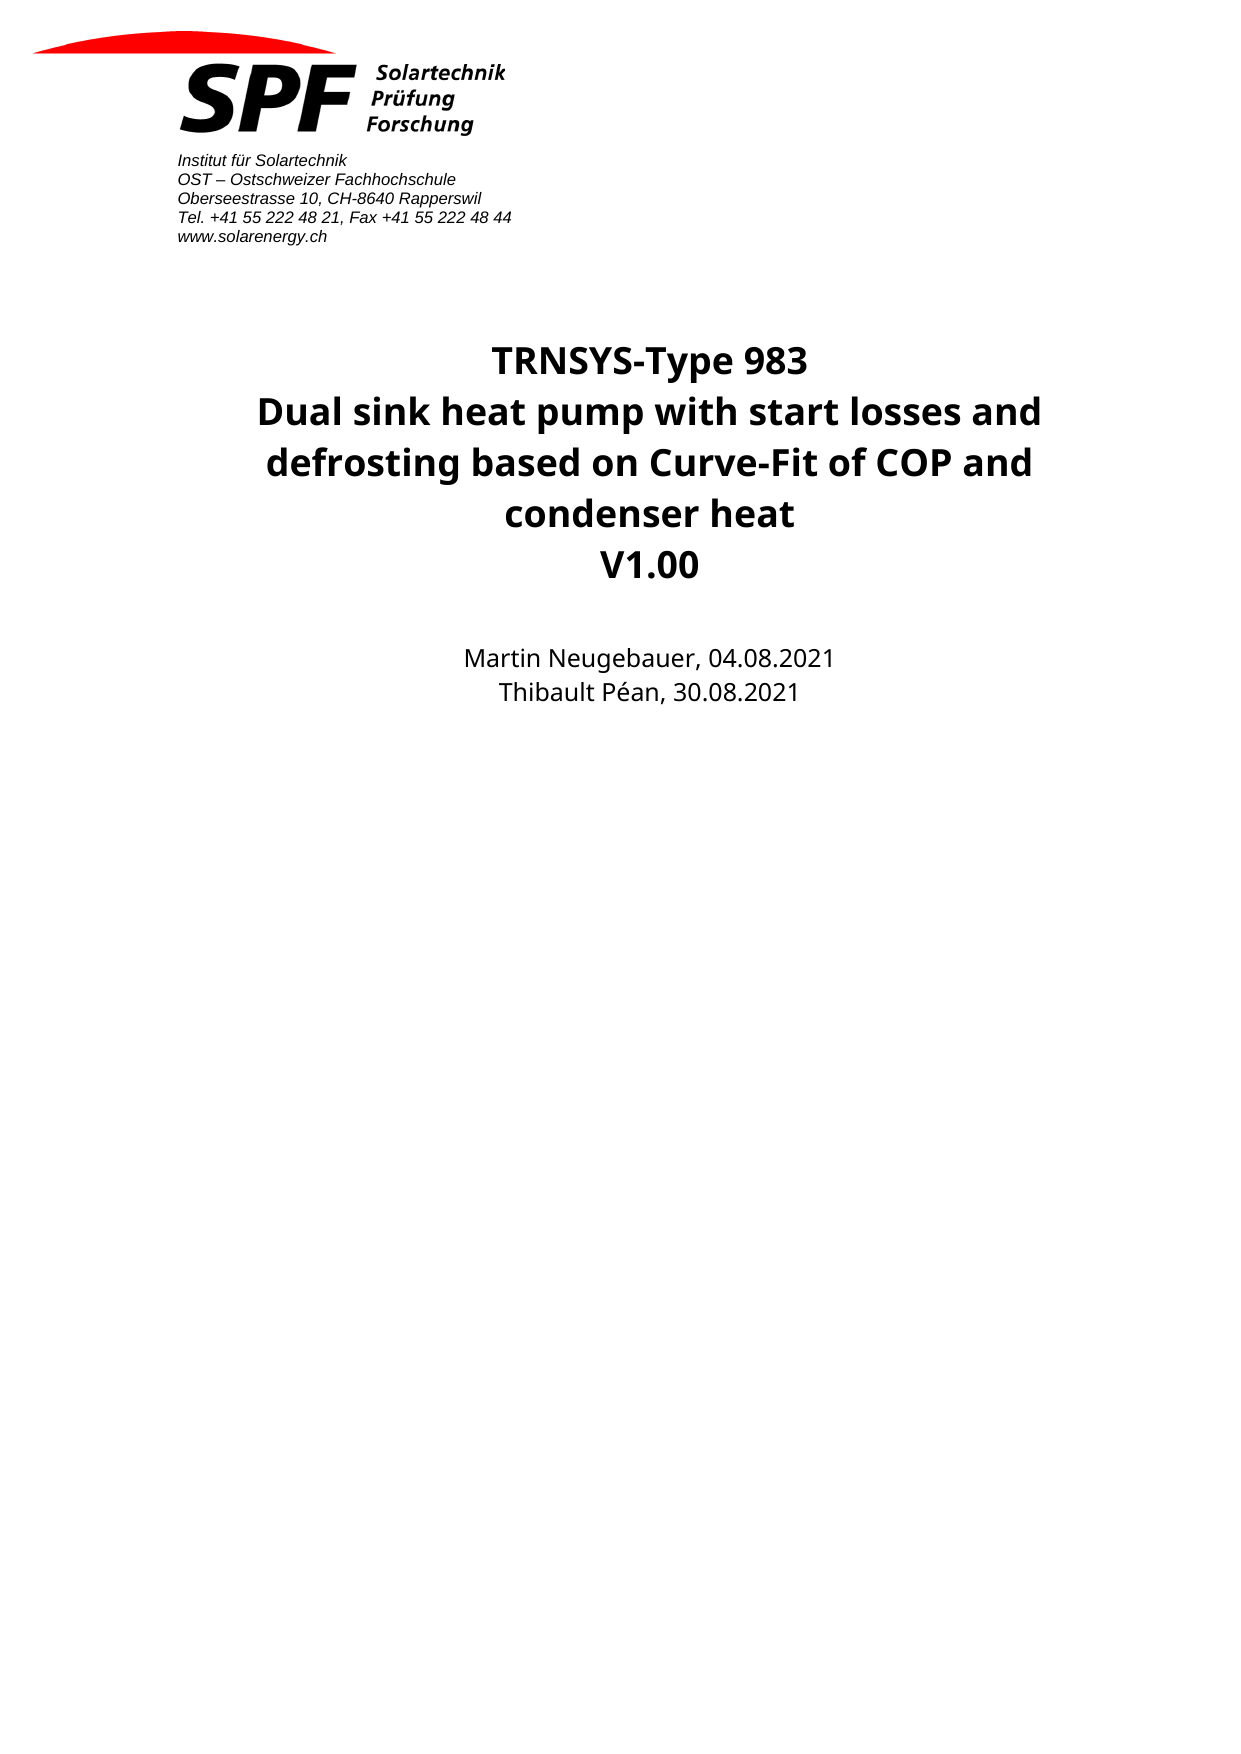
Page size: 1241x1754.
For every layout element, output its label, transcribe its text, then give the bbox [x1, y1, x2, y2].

text Thibault Péan, 30.08.2021 [177, 674, 1122, 709]
text V1.00 [177, 538, 1122, 589]
text Dual sink heat pump with start losses and defrosting based on Curve-Fit of COP and condenser heat [177, 385, 1122, 538]
text Martin Neugebauer, 04.08.2021 [177, 641, 1122, 674]
picture [32, 31, 506, 136]
text TRNSYS-Type 983 [177, 334, 1122, 385]
